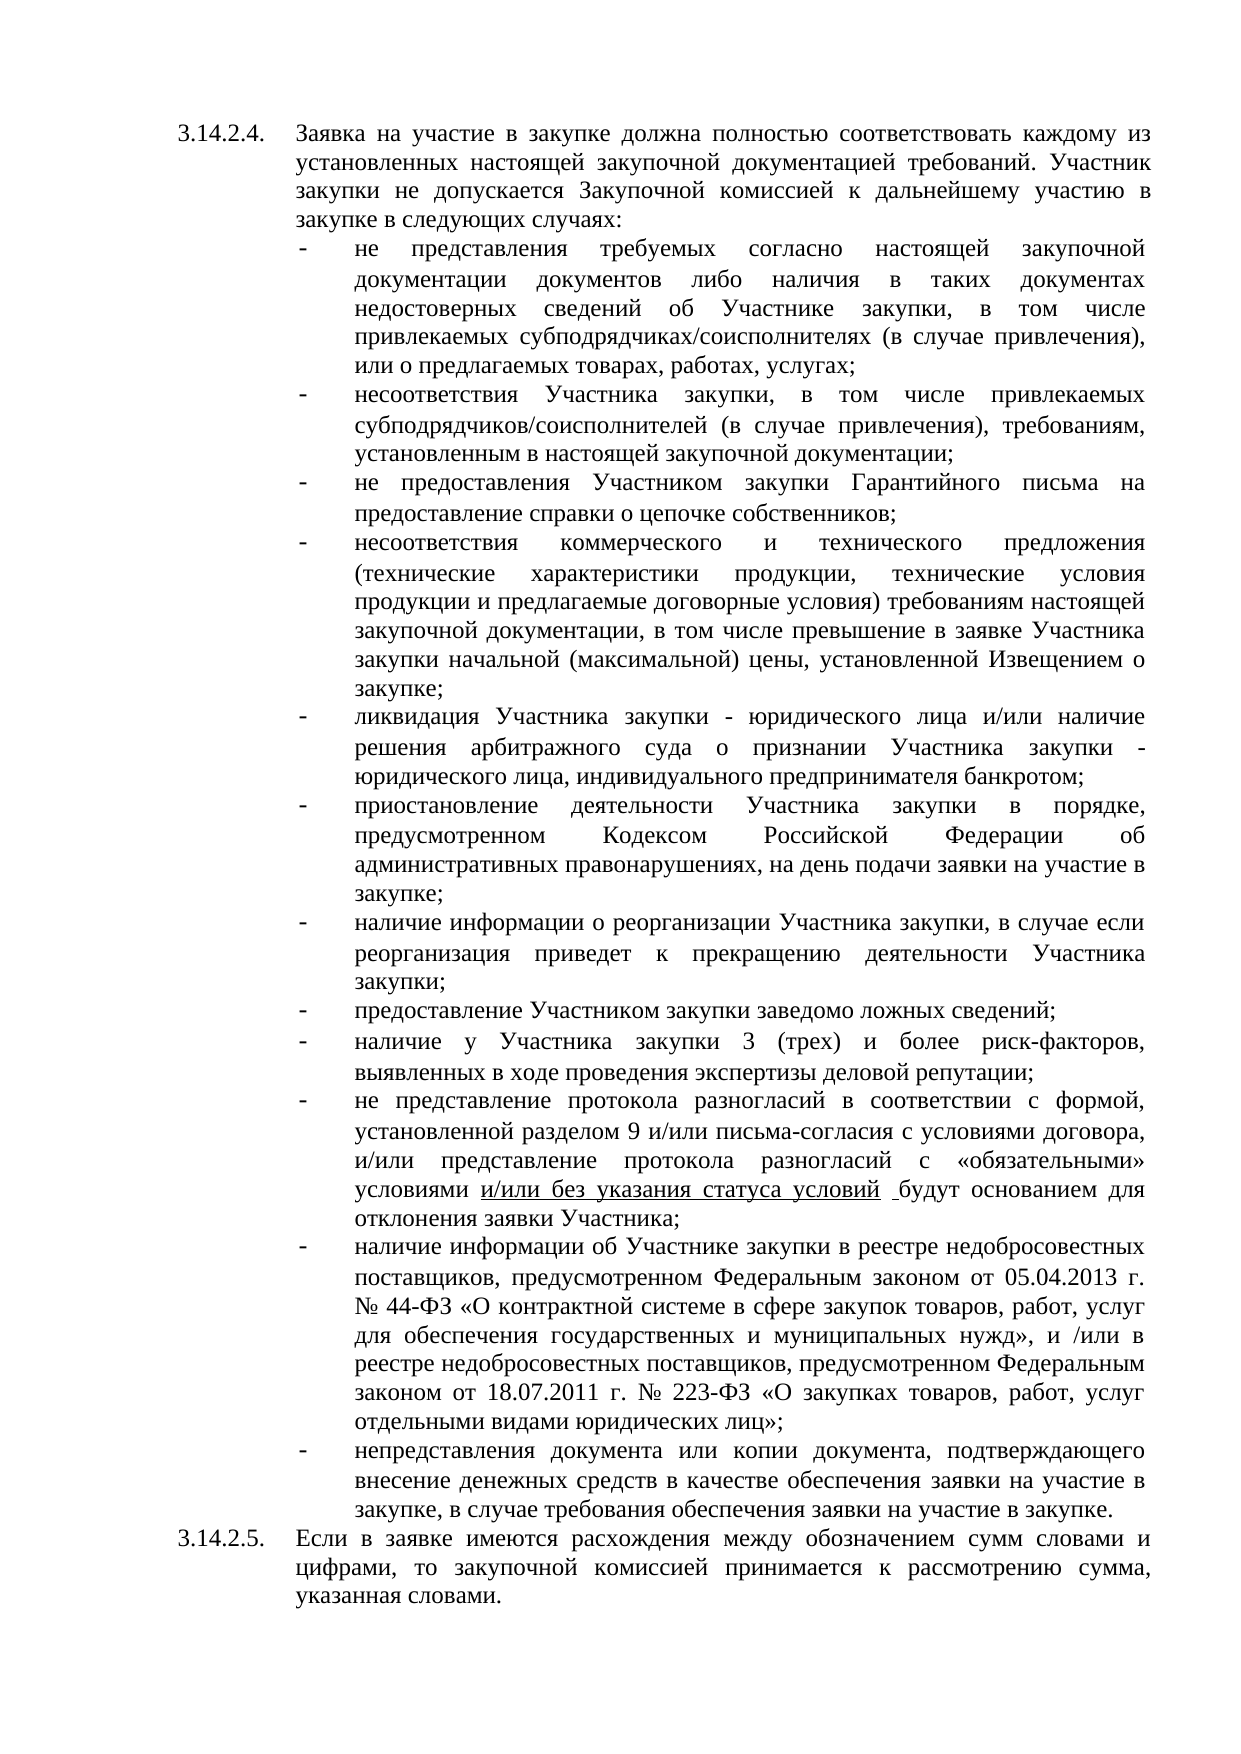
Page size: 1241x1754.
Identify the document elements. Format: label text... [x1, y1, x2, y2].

list не представления требуемых согласно настоящей закупочной документации документов либо наличия в таких документах недостоверных сведений об Участнике закупки, в том числе привлекаемых субподрядчиках/соисполнителях (в случае привлечения), или о предлагаемых товарах, работах, услугах; [295, 233, 1146, 379]
list наличие информации о реорганизации Участника закупки, в случае если реорганизация приведет к прекращению деятельности Участника закупки; [295, 907, 1146, 995]
list Если в заявке имеются расхождения между обозначением сумм словами и цифрами, то закупочной комиссией принимается к рассмотрению сумма, указанная словами. [177, 1523, 1152, 1609]
list не представление протокола разногласий в соответствии с формой, установленной разделом 9 и/или письма-согласия с условиями договора, и/или представление протокола разногласий с «обязательными» условиями и/или без указания статуса условий будут основанием для отклонения заявки Участника; [295, 1086, 1146, 1231]
list непредставления документа или копии документа, подтверждающего внесение денежных средств в качестве обеспечения заявки на участие в закупке, в случае требования обеспечения заявки на участие в закупке. [295, 1435, 1146, 1523]
list ликвидация Участника закупки - юридического лица и/или наличие решения арбитражного суда о признании Участника закупки - юридического лица, индивидуального предпринимателя банкротом; [295, 701, 1146, 790]
list Заявка на участие в закупке должна полностью соответствовать каждому из установленных настоящей закупочной документацией требований. Участник закупки не допускается Закупочной комиссией к дальнейшему участию в закупке в следующих случаях: [177, 118, 1152, 233]
list наличие информации об Участнике закупки в реестре недобросовестных поставщиков, предусмотренном Федеральным законом от 05.04.2013 г. № 44-ФЗ «О контрактной системе в сфере закупок товаров, работ, услуг для обеспечения государственных и муниципальных нужд», и /или в реестре недобросовестных поставщиков, предусмотренном Федеральным законом от 18.07.2011 г. № 223-ФЗ «О закупках товаров, работ, услуг отдельными видами юридических лиц»; [295, 1231, 1146, 1435]
list предоставление Участником закупки заведомо ложных сведений; [295, 995, 1146, 1026]
list наличие у Участника закупки 3 (трех) и более риск-факторов, выявленных в ходе проведения экспертизы деловой репутации; [295, 1026, 1146, 1086]
list несоответствия коммерческого и технического предложения (технические характеристики продукции, технические условия продукции и предлагаемые договорные условия) требованиям настоящей закупочной документации, в том числе превышение в заявке Участника закупки начальной (максимальной) цены, установленной Извещением о закупке; [295, 527, 1146, 701]
list не предоставления Участником закупки Гарантийного письма на предоставление справки о цепочке собственников; [295, 467, 1146, 527]
list приостановление деятельности Участника закупки в порядке, предусмотренном Кодексом Российской Федерации об административных правонарушениях, на день подачи заявки на участие в закупке; [295, 790, 1146, 907]
list несоответствия Участника закупки, в том числе привлекаемых субподрядчиков/соисполнителей (в случае привлечения), требованиям, установленным в настоящей закупочной документации; [295, 379, 1146, 467]
